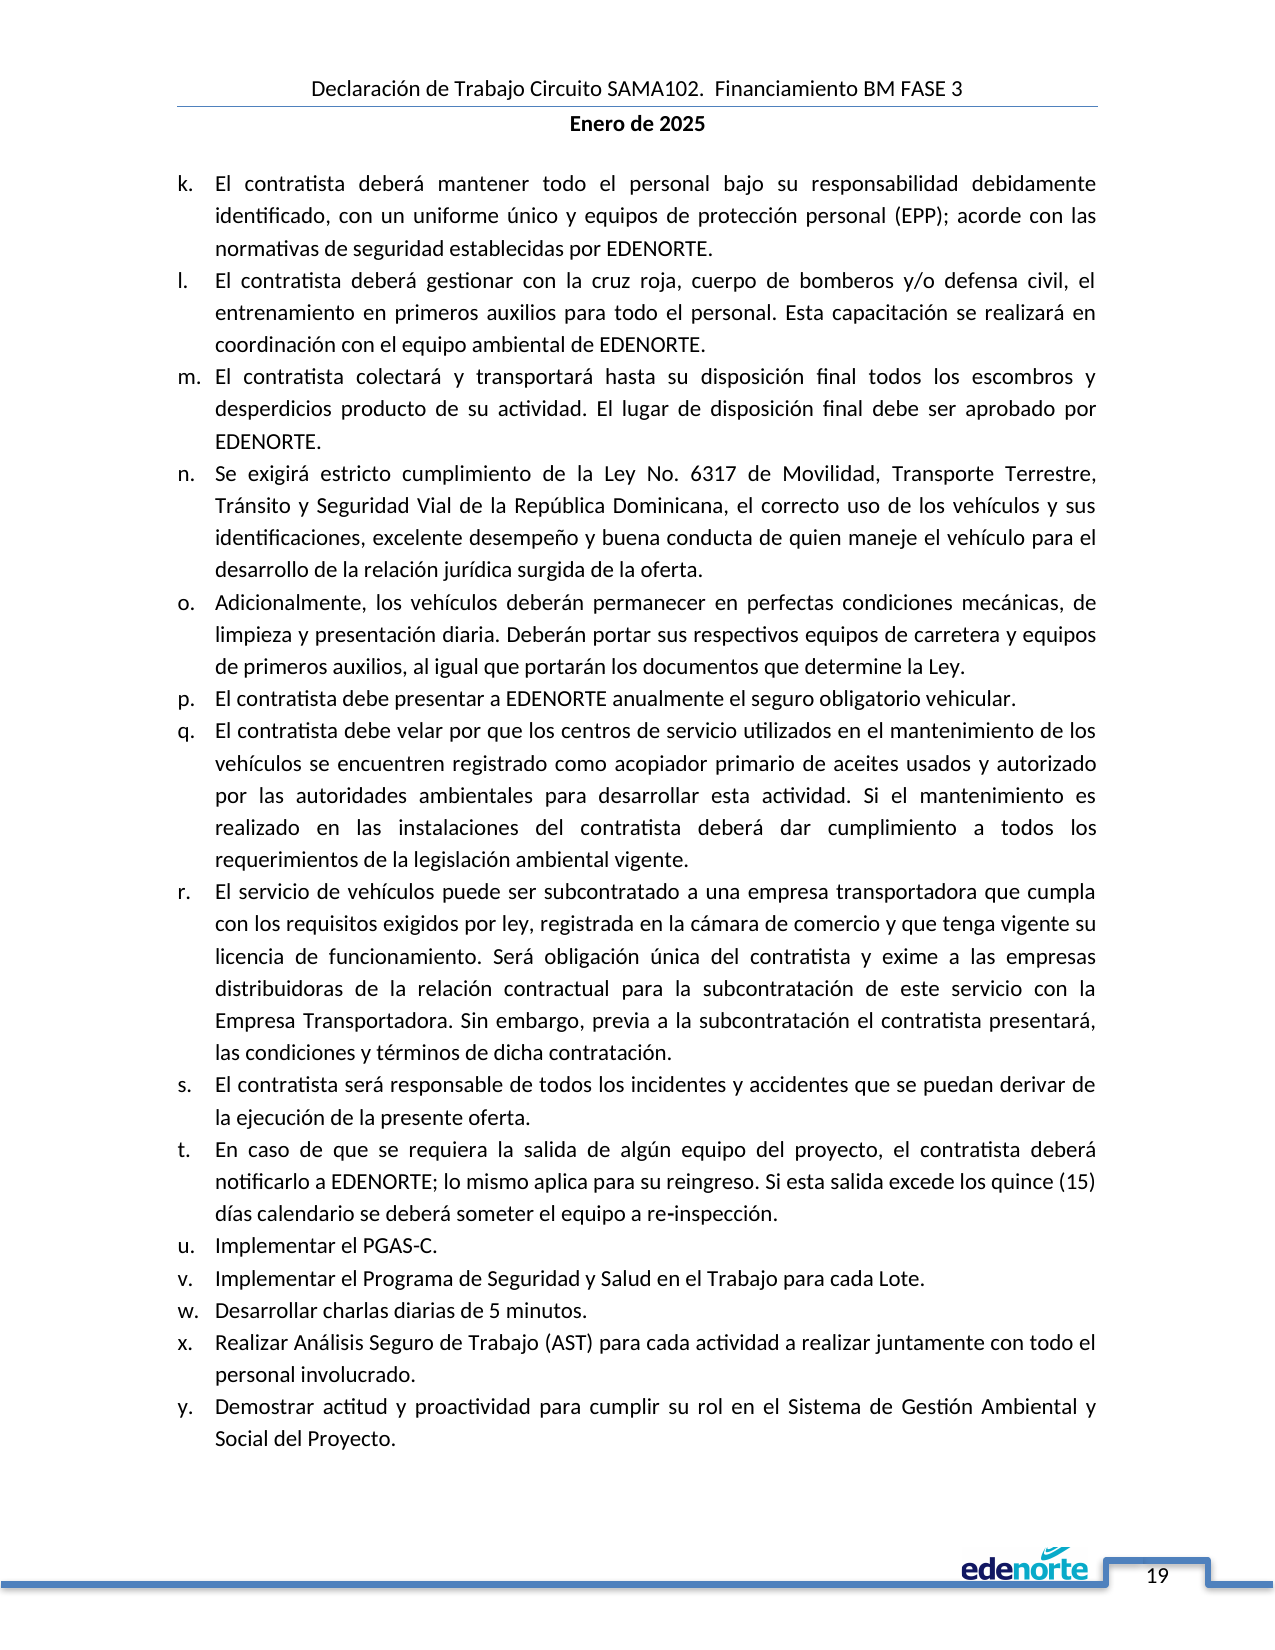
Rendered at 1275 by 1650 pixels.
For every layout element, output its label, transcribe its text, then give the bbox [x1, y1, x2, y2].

list El contratista debe presentar a EDENORTE anualmente el seguro obligatorio vehicular. [177, 684, 1098, 712]
list El servicio de vehículos puede ser subcontratado a una empresa transportadora que cumpla con los requisitos exigidos por ley, registrada en la cámara de comercio y que tenga vigente su licencia de funcionamiento. Será obligación única del contratista y exime a las empresas distribuidoras de la relación contractual para la subcontratación de este servicio con la Empresa Transportadora. Sin embargo, previa a la subcontratación el contratista presentará, las condiciones y términos de dicha contratación. [177, 877, 1098, 1066]
picture [961, 1547, 1088, 1580]
list Implementar el PGAS-C. [177, 1231, 1098, 1259]
list Realizar Análisis Seguro de Trabajo (AST) para cada actividad a realizar juntamente con todo el personal involucrado. [177, 1328, 1098, 1388]
list El contratista debe velar por que los centros de servicio utilizados en el mantenimiento de los vehículos se encuentren registrado como acopiador primario de aceites usados y autorizado por las autoridades ambientales para desarrollar esta actividad. Si el mantenimiento es realizado en las instalaciones del contratista deberá dar cumplimiento a todos los requerimientos de la legislación ambiental vigente. [177, 716, 1098, 873]
list El contratista deberá gestionar con la cruz roja, cuerpo de bomberos y/o defensa civil, el entrenamiento en primeros auxilios para todo el personal. Esta capacitación se realizará en coordinación con el equipo ambiental de EDENORTE. [177, 266, 1098, 358]
list El contratista deberá mantener todo el personal bajo su responsabilidad debidamente identificado, con un uniforme único y equipos de protección personal (EPP); acorde con las normativas de seguridad establecidas por EDENORTE. [177, 169, 1098, 262]
list Desarrollar charlas diarias de 5 minutos. [177, 1296, 1098, 1324]
list En caso de que se requiera la salida de algún equipo del proyecto, el contratista deberá notificarlo a EDENORTE; lo mismo aplica para su reingreso. Si esta salida excede los quince (15) días calendario se deberá someter el equipo a re-inspección. [177, 1135, 1098, 1227]
list Implementar el Programa de Seguridad y Salud en el Trabajo para cada Lote. [177, 1264, 1098, 1292]
list Adicionalmente, los vehículos deberán permanecer en perfectas condiciones mecánicas, de limpieza y presentación diaria. Deberán portar sus respectivos equipos de carretera y equipos de primeros auxilios, al igual que portarán los documentos que determine la Ley. [177, 588, 1098, 680]
list Se exigirá estricto cumplimiento de la Ley No. 6317 de Movilidad, Transporte Terrestre, Tránsito y Seguridad Vial de la República Dominicana, el correcto uso de los vehículos y sus identificaciones, excelente desempeño y buena conducta de quien maneje el vehículo para el desarrollo de la relación jurídica surgida de la oferta. [177, 459, 1098, 583]
list Demostrar actitud y proactividad para cumplir su rol en el Sistema de Gestión Ambiental y Social del Proyecto. [177, 1392, 1098, 1453]
list El contratista será responsable de todos los incidentes y accidentes que se puedan derivar de la ejecución de la presente oferta. [177, 1071, 1098, 1131]
list El contratista colectará y transportará hasta su disposición final todos los escombros y desperdicios producto de su actividad. El lugar de disposición final debe ser aprobado por EDENORTE. [177, 362, 1098, 455]
